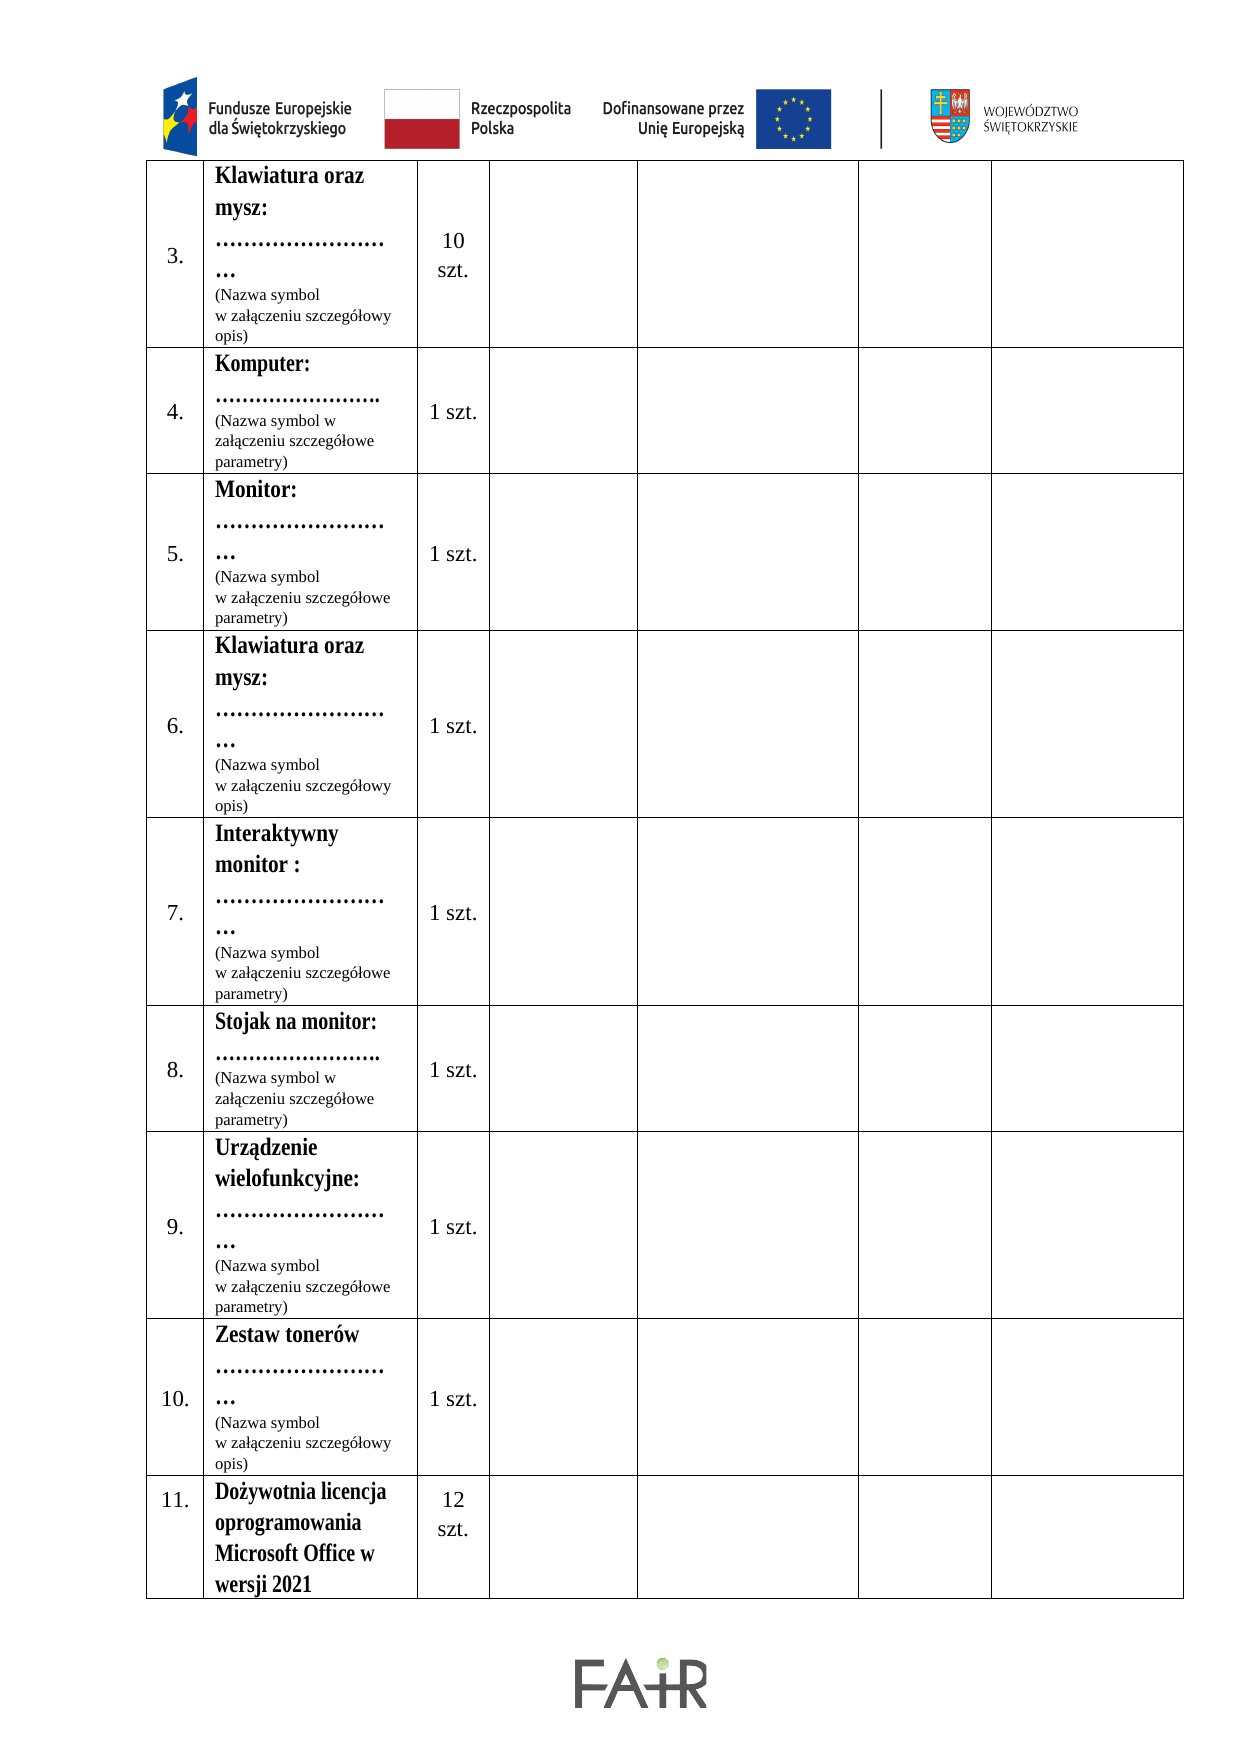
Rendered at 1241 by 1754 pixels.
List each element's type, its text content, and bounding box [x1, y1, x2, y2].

table_cell [992, 1132, 1183, 1318]
table_cell Komputer: ……………………. (Nazwa symbol w załączeniu szczegółowe parametry) [204, 348, 417, 473]
table_cell 4. [147, 348, 203, 473]
table_cell 1 szt. [418, 1319, 489, 1475]
table_cell [490, 818, 637, 1005]
table_cell 1 szt. [418, 1006, 489, 1131]
table_cell [992, 1006, 1183, 1131]
table_cell [638, 474, 858, 629]
table_cell [638, 1319, 858, 1475]
table_cell 7. [147, 818, 203, 1005]
table_cell 10 szt. [418, 161, 489, 347]
table_cell 9. [147, 1132, 203, 1318]
table_cell Monitor: ……………………… (Nazwa symbol w załączeniu szczegółowe parametry) [204, 474, 417, 629]
table_cell [859, 1319, 991, 1475]
table_cell [859, 631, 991, 817]
table_cell [859, 1006, 991, 1131]
table_cell [859, 474, 991, 629]
table_cell 1 szt. [418, 818, 489, 1005]
table_cell [859, 1132, 991, 1318]
table_cell [490, 1476, 637, 1598]
table_cell Zestaw tonerów ……………………… (Nazwa symbol w załączeniu szczegółowy opis) [204, 1319, 417, 1475]
table_cell 12 szt. [418, 1476, 489, 1598]
table_cell 1 szt. [418, 1132, 489, 1318]
table_cell [490, 631, 637, 817]
table_cell Stojak na monitor: ……………………. (Nazwa symbol w załączeniu szczegółowe parametry) [204, 1006, 417, 1131]
table_cell 1 szt. [418, 474, 489, 629]
table_cell [859, 348, 991, 473]
table_cell [859, 161, 991, 347]
table_cell [992, 348, 1183, 473]
table_cell [490, 1319, 637, 1475]
table_cell [638, 1006, 858, 1131]
table_cell Urządzenie wielofunkcyjne: ……………………… (Nazwa symbol w załączeniu szczegółowe parametry) [204, 1132, 417, 1318]
table_cell [638, 631, 858, 817]
picture [575, 1657, 707, 1708]
table_cell [490, 161, 637, 347]
table_cell [490, 1132, 637, 1318]
table_cell [992, 631, 1183, 817]
table_cell [490, 1006, 637, 1131]
table_cell 5. [147, 474, 203, 629]
table_cell Interaktywny monitor : ……………………… (Nazwa symbol w załączeniu szczegółowe parametry) [204, 818, 417, 1005]
table_cell [859, 1476, 991, 1598]
table_cell [638, 1132, 858, 1318]
table_cell [992, 161, 1183, 347]
table_cell [992, 1476, 1183, 1598]
table_cell 10. [147, 1319, 203, 1475]
table_cell [638, 1476, 858, 1598]
table_cell [490, 348, 637, 473]
table_cell 1 szt. [418, 348, 489, 473]
table_cell 1 szt. [418, 631, 489, 817]
table_cell [638, 161, 858, 347]
table_cell [992, 1319, 1183, 1475]
table_cell [638, 818, 858, 1005]
table_cell [859, 818, 991, 1005]
table_cell 8. [147, 1006, 203, 1131]
table_cell [490, 474, 637, 629]
table_cell [992, 474, 1183, 629]
table_cell [992, 818, 1183, 1005]
table_cell 6. [147, 631, 203, 817]
picture [150, 73, 1091, 160]
table_cell Klawiatura oraz mysz: ……………………… (Nazwa symbol w załączeniu szczegółowy opis) [204, 161, 417, 347]
table_cell 3. [147, 161, 203, 347]
table_cell [638, 348, 858, 473]
table_cell Klawiatura oraz mysz: ……………………… (Nazwa symbol w załączeniu szczegółowy opis) [204, 631, 417, 817]
table_cell 11. [147, 1476, 203, 1598]
